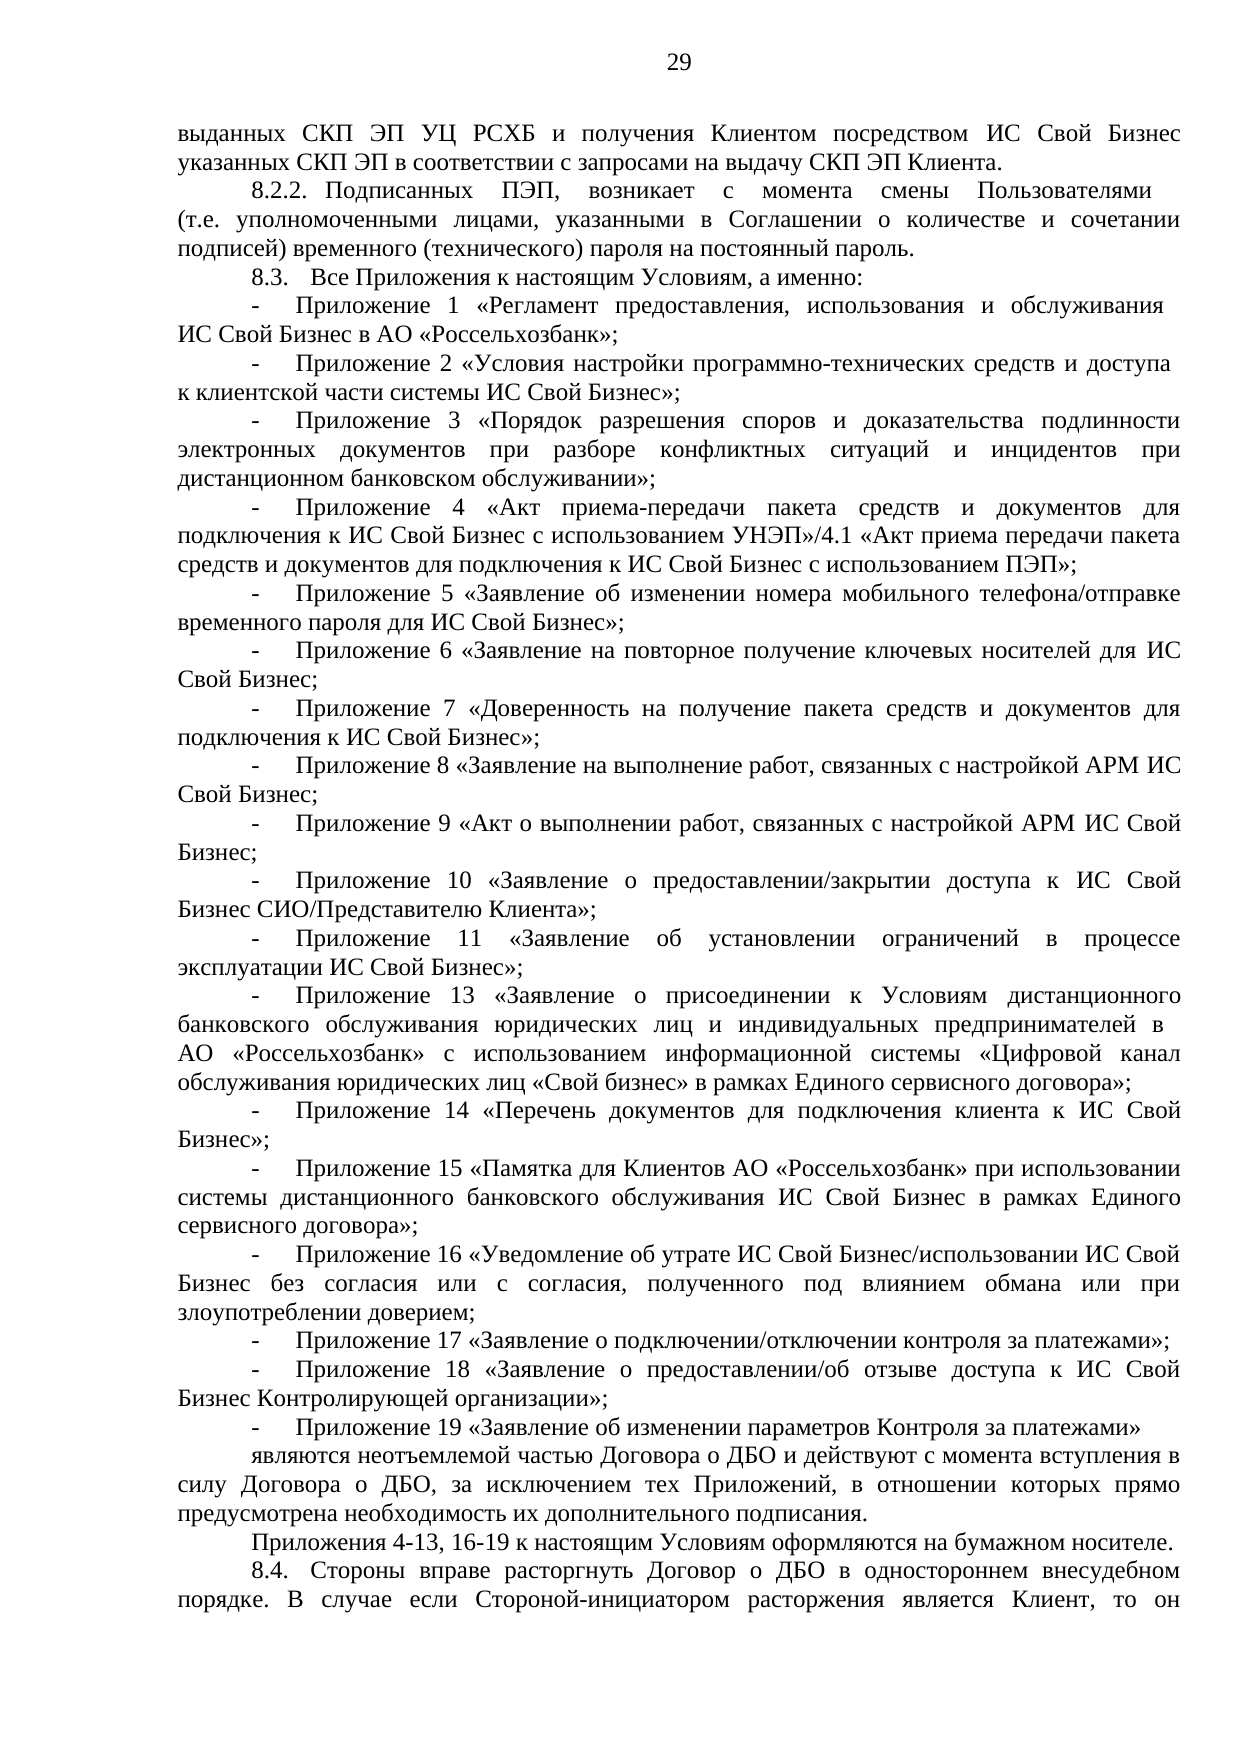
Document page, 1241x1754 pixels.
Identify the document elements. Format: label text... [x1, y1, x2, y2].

text являются неотъемлемой частью Договора о ДБО и действуют с момента вступления в силу Договора о ДБО, за исключением тех Приложений, в отношении которых прямо предусмотрена необходимость их дополнительного подписания. [177, 1441, 1181, 1527]
text - Приложение 2 «Условия настройки программно-технических средств и доступа к клиентской части системы ИС Свой Бизнес»; [177, 348, 1181, 406]
text - Приложение 16 «Уведомление об утрате ИС Свой Бизнес/использовании ИС Свой Бизнес без согласия или с согласия, полученного под влиянием обмана или при злоупотреблении доверием; [177, 1239, 1181, 1326]
text - Приложение 6 «Заявление на повторное получение ключевых носителей для ИС Свой Бизнес; [177, 636, 1181, 693]
list Все Приложения к настоящим Условиям, а именно: [177, 262, 1181, 291]
text - Приложение 19 «Заявление об изменении параметров Контроля за платежами» [177, 1412, 1181, 1441]
text - Приложение 3 «Порядок разрешения споров и доказательства подлинности электронных документов при разборе конфликтных ситуаций и инцидентов при дистанционном банковском обслуживании»; [177, 406, 1181, 492]
text - Приложение 17 «Заявление о подключении/отключении контроля за платежами»; [177, 1326, 1181, 1354]
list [177, 1556, 1181, 1613]
text - Приложение 13 «Заявление о присоединении к Условиям дистанционного банковского обслуживания юридических лиц и индивидуальных предпринимателей в АО «Россельхозбанк» с использованием информационной системы «Цифровой канал обслуживания юридических лиц «Свой бизнес» в рамках Единого сервисного договора»; [177, 981, 1181, 1096]
text - Приложение 11 «Заявление об установлении ограничений в процессе эксплуатации ИС Свой Бизнес»; [177, 923, 1181, 981]
text Приложения 4-13, 16-19 к настоящим Условиям оформляются на бумажном носителе. [177, 1527, 1181, 1556]
text - Приложение 5 «Заявление об изменении номера мобильного телефона/отправке временного пароля для ИС Свой Бизнес»; [177, 578, 1181, 636]
text - Приложение 9 «Акт о выполнении работ, связанных с настройкой АРМ ИС Свой Бизнес; [177, 808, 1181, 866]
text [177, 118, 1181, 176]
text - Приложение 8 «Заявление на выполнение работ, связанных с настройкой АРМ ИС Свой Бизнес; [177, 751, 1181, 808]
text - Приложение 1 «Регламент предоставления, использования и обслуживания ИС Свой Бизнес в АО «Россельхозбанк»; [177, 291, 1181, 348]
text - Приложение 7 «Доверенность на получение пакета средств и документов для подключения к ИС Свой Бизнес»; [177, 693, 1181, 751]
text - Приложение 4 «Акт приема-передачи пакета средств и документов для подключения к ИС Свой Бизнес с использованием УНЭП»/4.1 «Акт приема передачи пакета средств и документов для подключения к ИС Свой Бизнес с использованием ПЭП»; [177, 492, 1181, 578]
text - Приложение 15 «Памятка для Клиентов АО «Россельхозбанк» при использовании системы дистанционного банковского обслуживания ИС Свой Бизнес в рамках Единого сервисного договора»; [177, 1153, 1181, 1239]
text - Приложение 10 «Заявление о предоставлении/закрытии доступа к ИС Свой Бизнес СИО/Представителю Клиента»; [177, 866, 1181, 923]
text - Приложение 18 «Заявление о предоставлении/об отзыве доступа к ИС Свой Бизнес Контролирующей организации»; [177, 1354, 1181, 1412]
text - Приложение 14 «Перечень документов для подключения клиента к ИС Свой Бизнес»; [177, 1096, 1181, 1153]
text 8.2.2. Подписанных ПЭП, возникает с момента смены Пользователями (т.е. уполномоченными лицами, указанными в Соглашении о количестве и сочетании подписей) временного (технического) пароля на постоянный пароль. [177, 176, 1181, 262]
